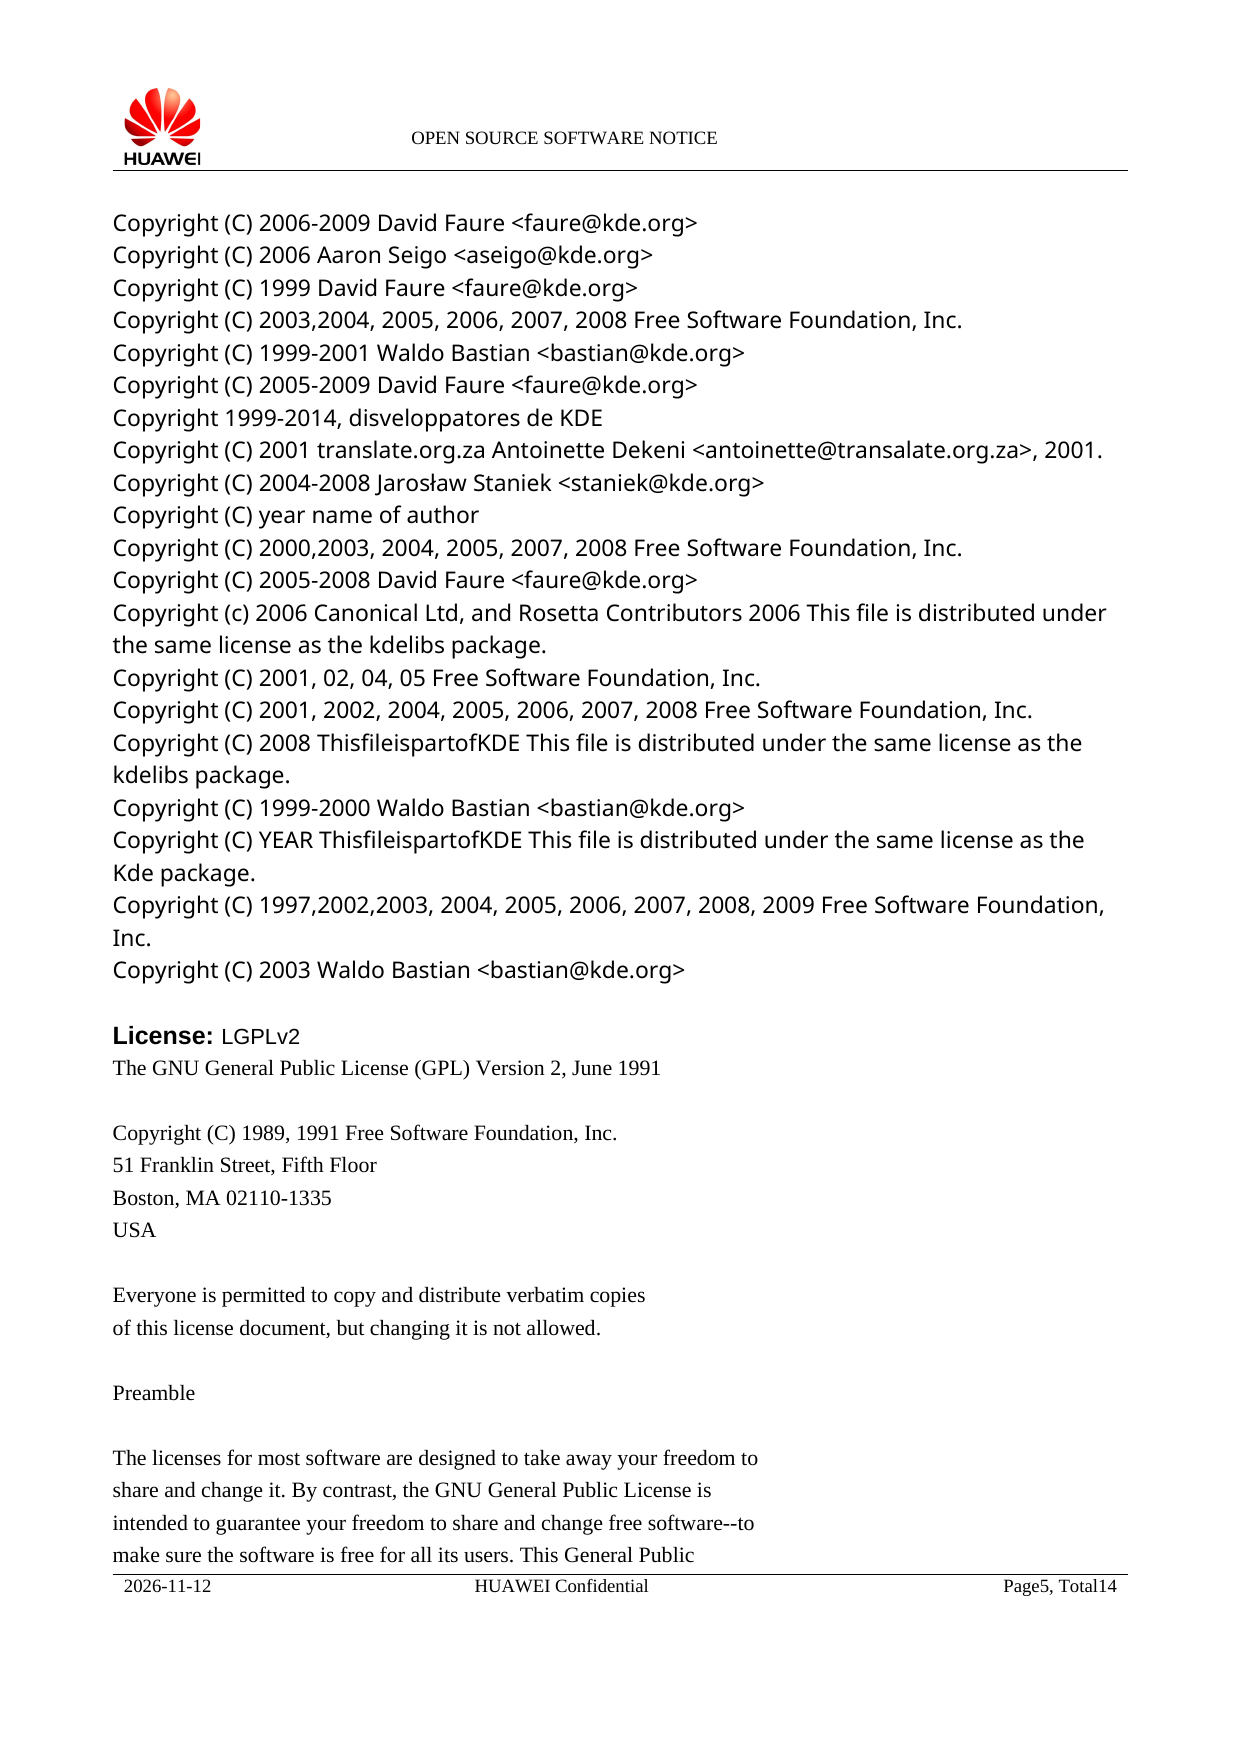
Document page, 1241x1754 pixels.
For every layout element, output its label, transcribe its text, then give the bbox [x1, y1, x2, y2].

picture [124, 88, 201, 165]
text License: LGPLv2 [112, 1019, 1128, 1051]
